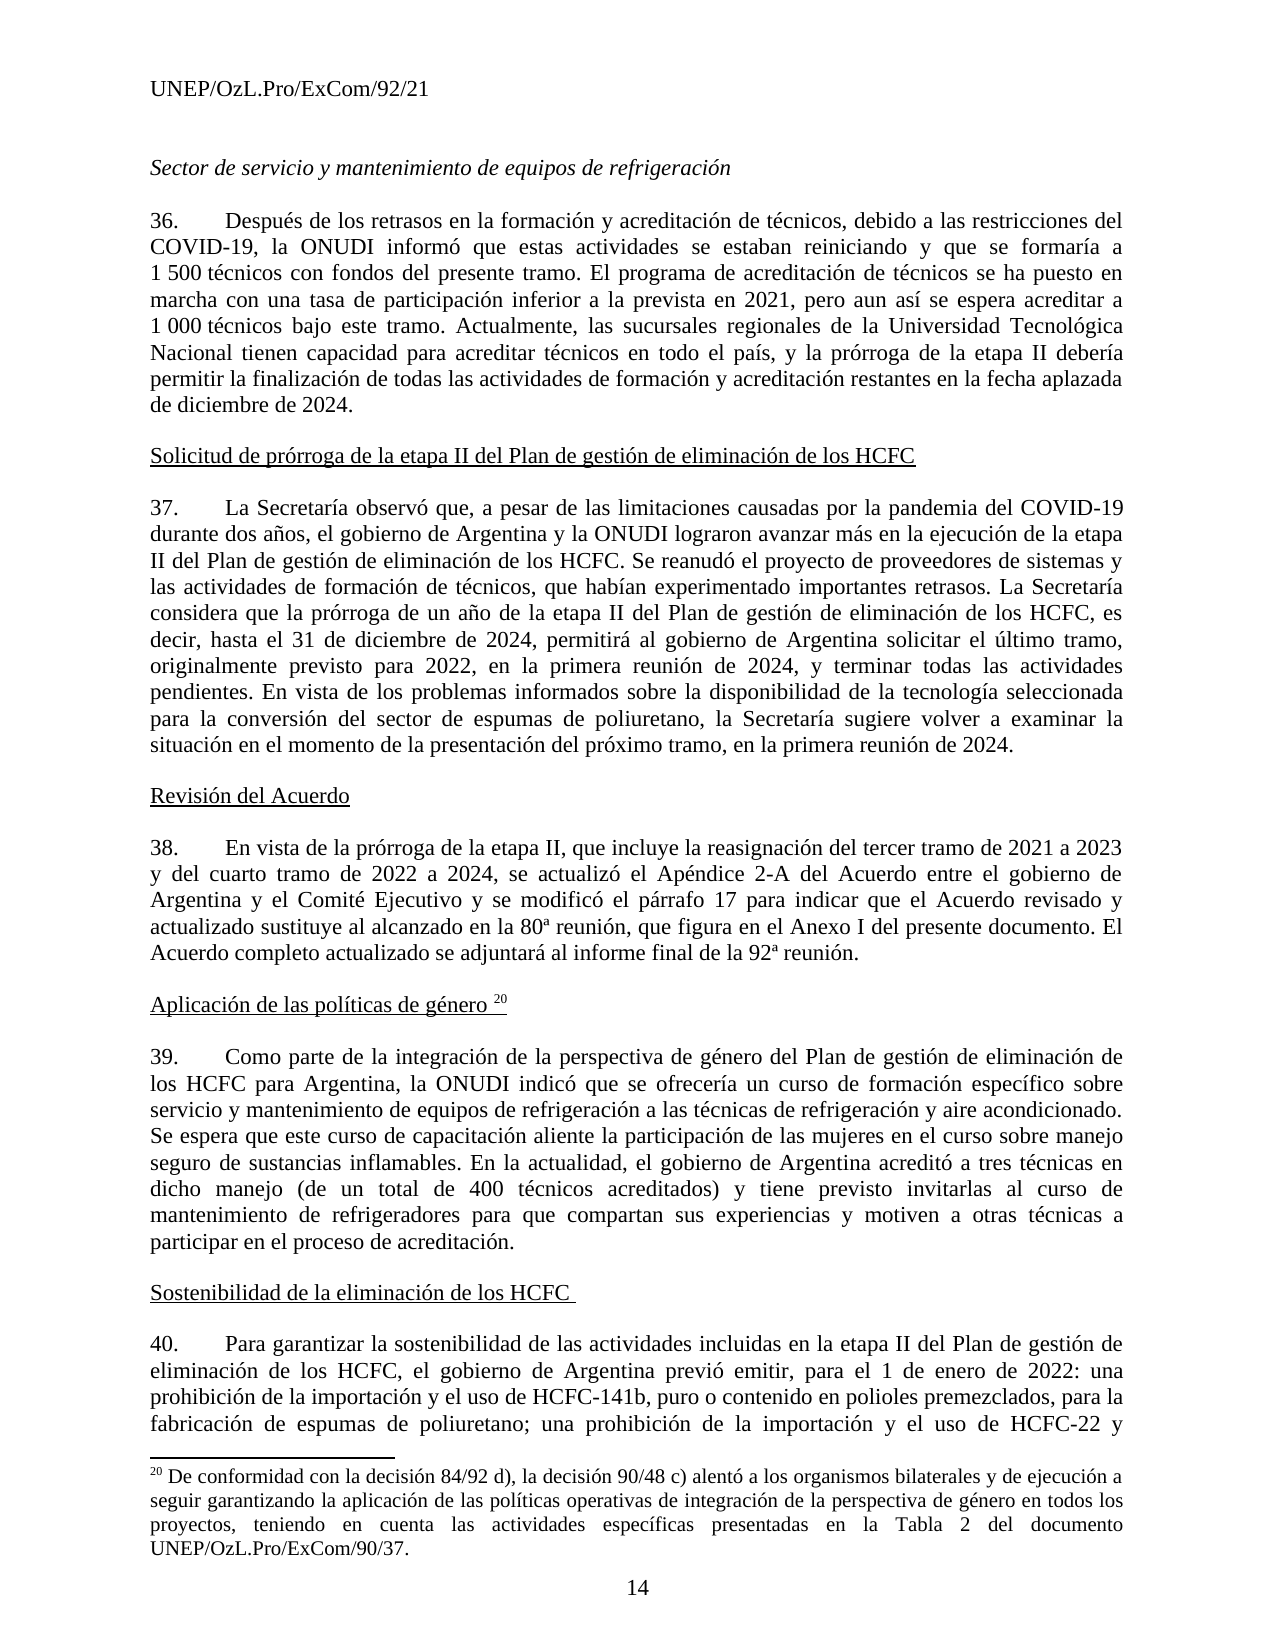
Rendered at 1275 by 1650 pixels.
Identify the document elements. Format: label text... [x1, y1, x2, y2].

subtitle En vista de la prórroga de la etapa II, que incluye la reasignación del tercer tramo de 2021 a 2023 y del cuarto tramo de 2022 a 2024, se actualizó el Apéndice 2-A del Acuerdo entre el gobierno de Argentina y el Comité Ejecutivo y se modificó el párrafo 17 para indicar que el Acuerdo revisado y actualizado sustituye al alcanzado en la 80ª reunión, que figura en el Anexo I del presente documento. El Acuerdo completo actualizado se adjuntará al informe final de la 92ª reunión. [150, 834, 1125, 966]
subtitle La Secretaría observó que, a pesar de las limitaciones causadas por la pandemia del COVID-19 durante dos años, el gobierno de Argentina y la ONUDI lograron avanzar más en la ejecución de la etapa II del Plan de gestión de eliminación de los HCFC. Se reanudó el proyecto de proveedores de sistemas y las actividades de formación de técnicos, que habían experimentado importantes retrasos. La Secretaría considera que la prórroga de un año de la etapa II del Plan de gestión de eliminación de los HCFC, es decir, hasta el 31 de diciembre de 2024, permitirá al gobierno de Argentina solicitar el último tramo, originalmente previsto para 2022, en la primera reunión de 2024, y terminar todas las actividades pendientes. En vista de los problemas informados sobre la disponibilidad de la tecnología seleccionada para la conversión del sector de espumas de poliuretano, la Secretaría sugiere volver a examinar la situación en el momento de la presentación del próximo tramo, en la primera reunión de 2024. [150, 494, 1125, 757]
subtitle Después de los retrasos en la formación y acreditación de técnicos, debido a las restricciones del COVID-19, la ONUDI informó que estas actividades se estaban reiniciando y que se formaría a 1 500 técnicos con fondos del presente tramo. El programa de acreditación de técnicos se ha puesto en marcha con una tasa de participación inferior a la prevista en 2021, pero aun así se espera acreditar a 1 000 técnicos bajo este tramo. Actualmente, las sucursales regionales de la Universidad Tecnológica Nacional tienen capacidad para acreditar técnicos en todo el país, y la prórroga de la etapa II debería permitir la finalización de todas las actividades de formación y acreditación restantes en la fecha aplazada de diciembre de 2024. [150, 207, 1125, 418]
text Aplicación de las políticas de género [150, 991, 1125, 1017]
text Sector de servicio y mantenimiento de equipos de refrigeración [150, 154, 1125, 180]
subtitle Como parte de la integración de la perspectiva de género del Plan de gestión de eliminación de los HCFC para Argentina, la ONUDI indicó que se ofrecería un curso de formación específico sobre servicio y mantenimiento de equipos de refrigeración a las técnicas de refrigeración y aire acondicionado. Se espera que este curso de capacitación aliente la participación de las mujeres en el curso sobre manejo seguro de sustancias inflamables. En la actualidad, el gobierno de Argentina acreditó a tres técnicas en dicho manejo (de un total de 400 técnicos acreditados) y tiene previsto invitarlas al curso de mantenimiento de refrigeradores para que compartan sus experiencias y motiven a otras técnicas a participar en el proceso de acreditación. [150, 1043, 1125, 1254]
subtitle Revisión del Acuerdo [150, 782, 1125, 809]
subtitle Sostenibilidad de la eliminación de los HCFC [150, 1279, 1125, 1306]
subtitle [150, 1331, 1125, 1436]
subtitle Solicitud de prórroga de la etapa II del Plan de gestión de eliminación de los HCFC [150, 443, 1125, 469]
